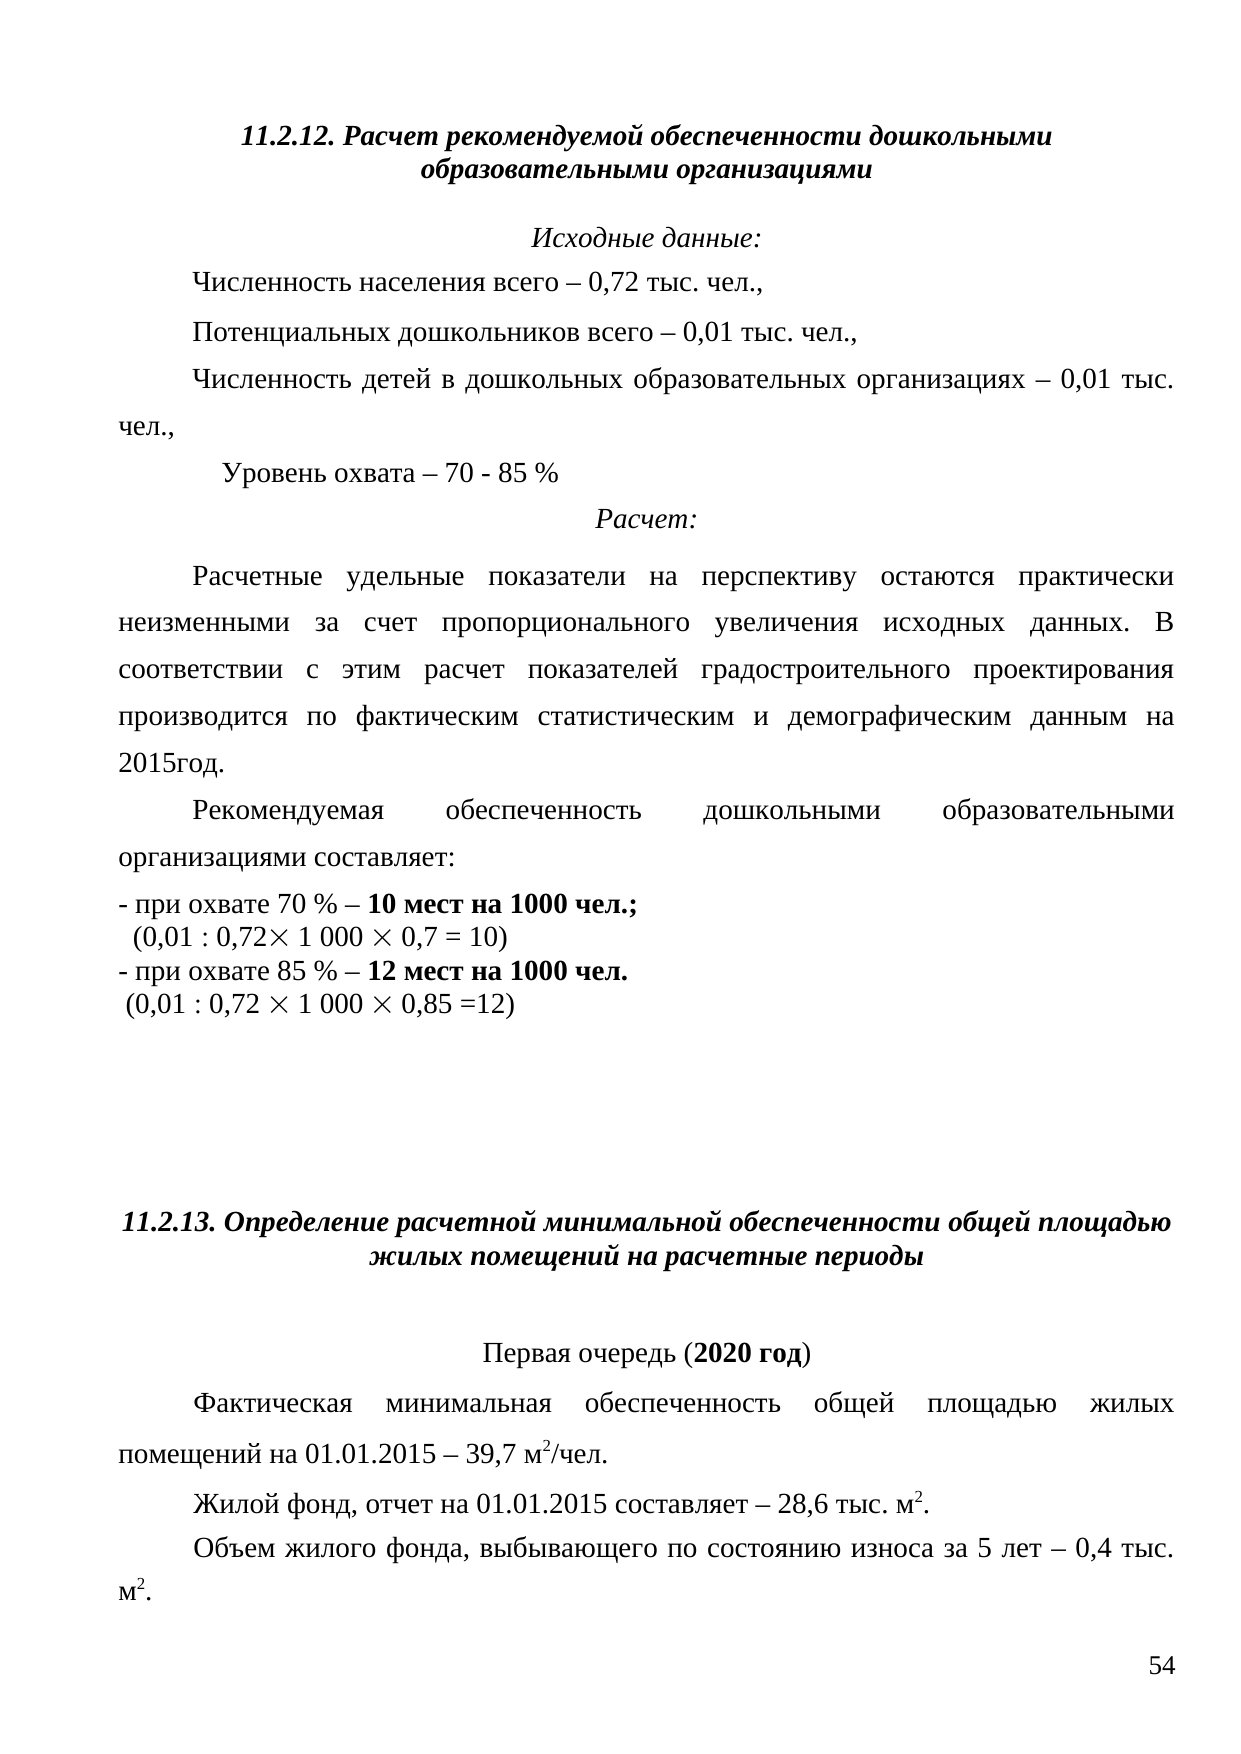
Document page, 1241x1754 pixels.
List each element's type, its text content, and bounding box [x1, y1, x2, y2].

text Первая очередь (2020 год) [118, 1335, 1175, 1369]
subtitle 11.2.12. Расчет рекомендуемой обеспеченности дошкольными образовательными организациями [118, 118, 1175, 185]
text (0,01 0,72 1 000 0,7 = 10) [118, 919, 1175, 953]
text Численность населения всего – 0,72 тыс. чел., [118, 264, 1175, 297]
text Потенциальных дошкольников всего – 0,01 тыс. чел., [118, 314, 1175, 348]
text Жилой фонд, отчет на 01.01.2015 составляет – 28,6 тыс. м2. [118, 1486, 1175, 1520]
text Численность детей в дошкольных образовательных организациях – 0,01 тыс. чел., [118, 361, 1175, 441]
text Исходные данные: [118, 220, 1175, 254]
text - при охвате 85 % – 12 мест на 1000 чел. [118, 953, 1175, 986]
text Рекомендуемая обеспеченность дошкольными образовательными организациями составляет: [118, 792, 1175, 872]
text Уровень охвата – 70 - 85 % [118, 455, 1175, 488]
text Фактическая минимальная обеспеченность общей площадью жилых помещений на 01.01.2015 – 39,7 м2/чел. [118, 1386, 1175, 1469]
text - при охвате 70 % – 10 мест на 1000 чел.; [118, 886, 1175, 919]
text Расчетные удельные показатели на перспективу остаются практически неизменными за счет пропорционального увеличения исходных данных. В соответствии с этим расчет показателей градостроительного проектирования производится по фактическим статистическим и демографическим данным на 2015год. [118, 558, 1175, 779]
text Расчет: [118, 502, 1175, 535]
subtitle 11.2.13. Определение расчетной минимальной обеспеченности общей площадью жилых помещений на расчетные периоды [118, 1204, 1175, 1272]
text (0,01 0,72 1 000 0,85 =12) [118, 986, 1175, 1020]
text Объем жилого фонда, выбывающего по состоянию износа за 5 лет – 0,4 тыс. м2. [118, 1530, 1175, 1607]
